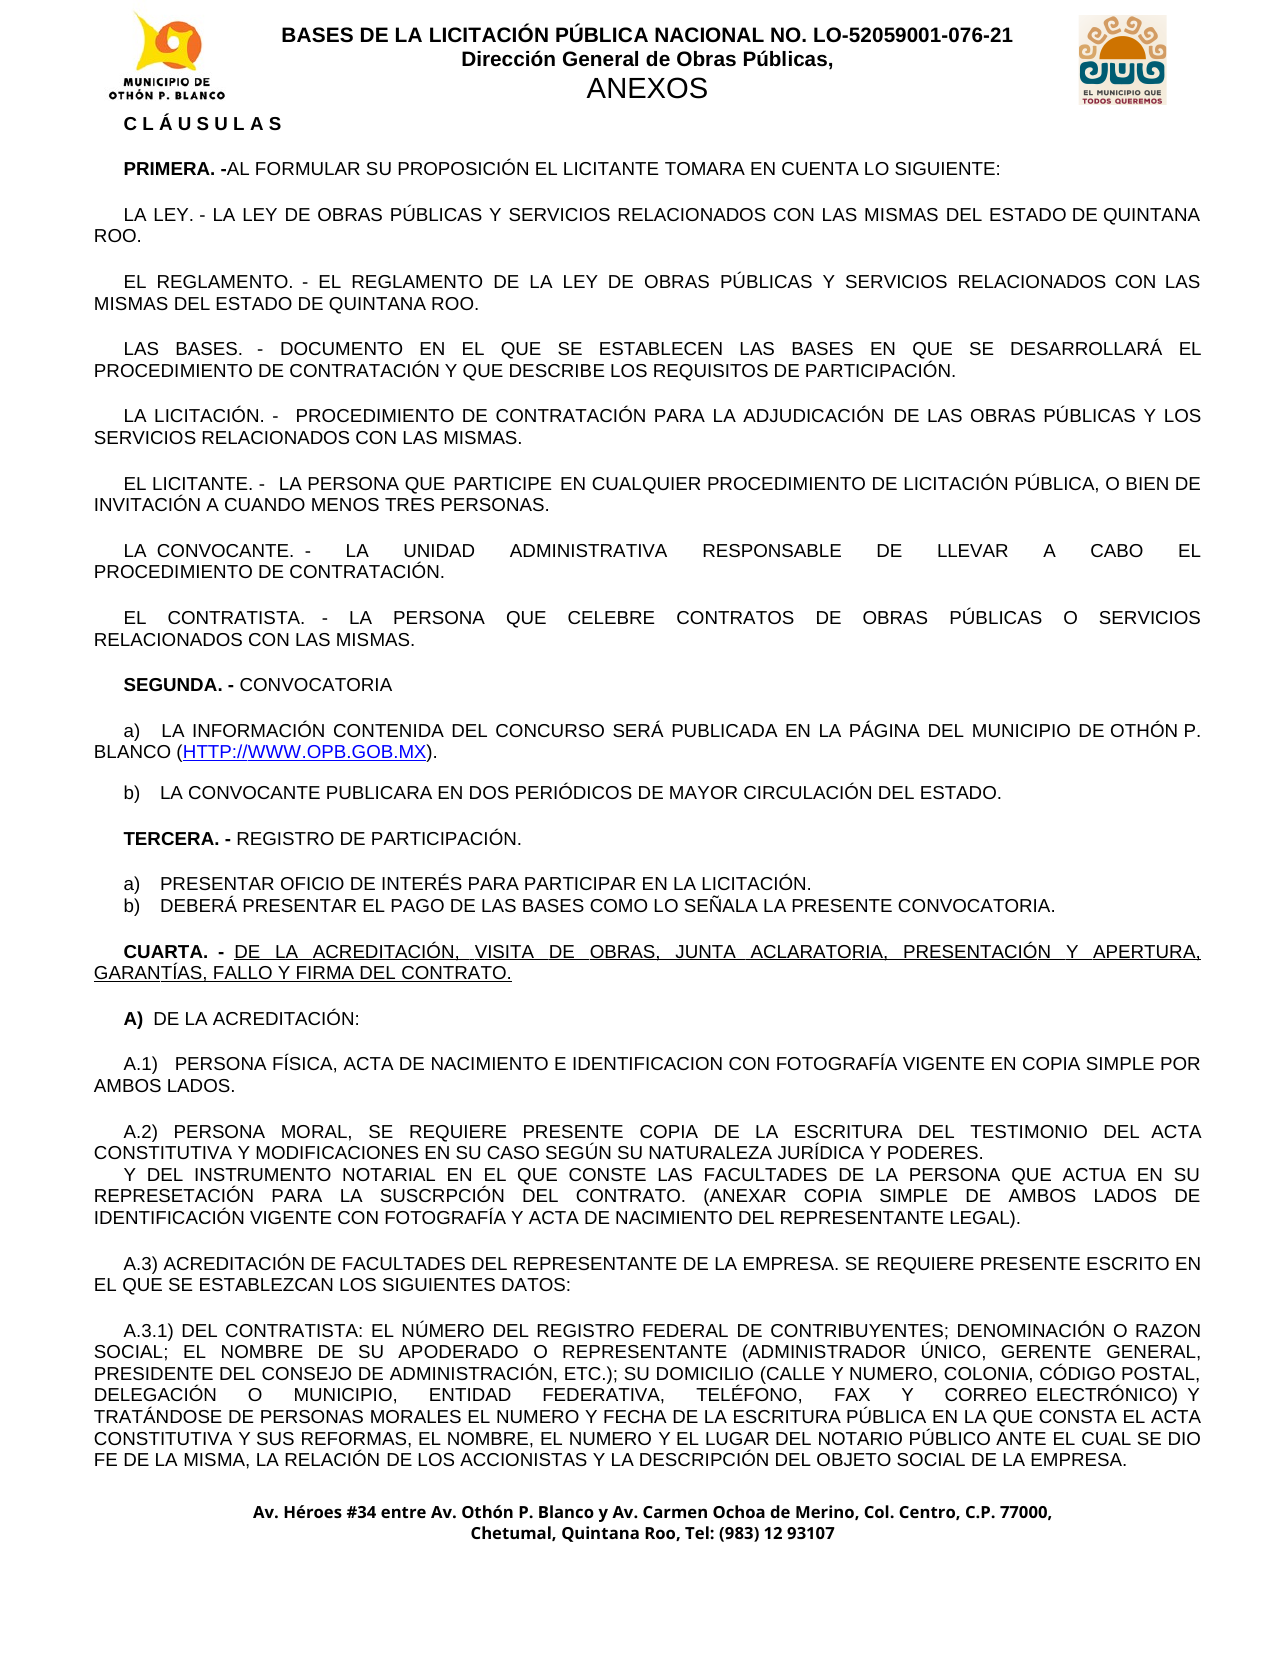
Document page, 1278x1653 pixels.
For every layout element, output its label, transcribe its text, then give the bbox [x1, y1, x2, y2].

text a) LA INFORMACIÓN CONTENIDA DEL CONCURSO SERÁ PUBLICADA EN LA PÁGINA DEL MUNICIPIO DE OTHÓN P. BLANCO (HTTP://WWW.OPB.GOB.MX). [94, 720, 1201, 763]
text C L Á U S U L A S [94, 112, 1201, 134]
text PRIMERA. -AL FORMULAR SU PROPOSICIÓN EL LICITANTE TOMARA EN CUENTA LO SIGUIENTE: [94, 158, 1201, 180]
text LA CONVOCANTE. - LA UNIDAD ADMINISTRATIVA RESPONSABLE DE LLEVAR A CABO EL PROCEDIMIENTO DE CONTRATACIÓN. [94, 540, 1201, 583]
text b) DEBERÁ PRESENTAR EL PAGO DE LAS BASES COMO LO SEÑALA LA PRESENTE CONVOCATORIA. [94, 895, 1201, 916]
text CUARTA. - DE LA ACREDITACIÓN, VISITA DE OBRAS, JUNTA ACLARATORIA, PRESENTACIÓN Y APERTURA, GARANTÍAS, FALLO Y FIRMA DEL CONTRATO. [94, 940, 1201, 983]
text EL LICITANTE. - LA PERSONA QUE PARTICIPE EN CUALQUIER PROCEDIMIENTO DE LICITACIÓN PÚBLICA, O BIEN DE INVITACIÓN A CUANDO MENOS TRES PERSONAS. [94, 472, 1201, 516]
text LAS BASES. - DOCUMENTO EN EL QUE SE ESTABLECEN LAS BASES EN QUE SE DESARROLLARÁ EL PROCEDIMIENTO DE CONTRATACIÓN Y QUE DESCRIBE LOS REQUISITOS DE PARTICIPACIÓN. [94, 338, 1201, 381]
picture [104, 0, 237, 112]
text LA LICITACIÓN. - PROCEDIMIENTO DE CONTRATACIÓN PARA LA ADJUDICACIÓN DE LAS OBRAS PÚBLICAS Y LOS SERVICIOS RELACIONADOS CON LAS MISMAS. [94, 405, 1201, 448]
text EL CONTRATISTA. - LA PERSONA QUE CELEBRE CONTRATOS DE OBRAS PÚBLICAS O SERVICIOS RELACIONADOS CON LAS MISMAS. [94, 607, 1201, 650]
text EL REGLAMENTO. - EL REGLAMENTO DE LA LEY DE OBRAS PÚBLICAS Y SERVICIOS RELACIONADOS CON LAS MISMAS DEL ESTADO DE QUINTANA ROO. [94, 271, 1201, 314]
text A.1) PERSONA FÍSICA, ACTA DE NACIMIENTO E IDENTIFICACION CON FOTOGRAFÍA VIGENTE EN COPIA SIMPLE POR AMBOS LADOS. [94, 1053, 1201, 1096]
text b) LA CONVOCANTE PUBLICARA EN DOS PERIÓDICOS DE MAYOR CIRCULACIÓN DEL ESTADO. [94, 782, 1201, 803]
text Y DEL INSTRUMENTO NOTARIAL EN EL QUE CONSTE LAS FACULTADES DE LA PERSONA QUE ACTUA EN SU REPRESETACIÓN PARA LA SUSCRPCIÓN DEL CONTRATO. (ANEXAR COPIA SIMPLE DE AMBOS LADOS DE IDENTIFICACIÓN VIGENTE CON FOTOGRAFÍA Y ACTA DE NACIMIENTO DEL REPRESENTANTE LEGAL). [94, 1163, 1201, 1228]
text a) PRESENTAR OFICIO DE INTERÉS PARA PARTICIPAR EN LA LICITACIÓN. [94, 873, 1201, 895]
text A.3) ACREDITACIÓN DE FACULTADES DEL REPRESENTANTE DE LA EMPRESA. SE REQUIERE PRESENTE ESCRITO EN EL QUE SE ESTABLEZCAN LOS SIGUIENTES DATOS: [94, 1252, 1201, 1295]
picture [1078, 15, 1167, 105]
text SEGUNDA. - CONVOCATORIA [94, 674, 1201, 696]
text LA LEY. - LA LEY DE OBRAS PÚBLICAS Y SERVICIOS RELACIONADOS CON LAS MISMAS DEL ESTADO DE QUINTANA ROO. [94, 204, 1201, 247]
text TERCERA. - REGISTRO DE PARTICIPACIÓN. [94, 828, 1201, 849]
text A.2) PERSONA MORAL, SE REQUIERE PRESENTE COPIA DE LA ESCRITURA DEL TESTIMONIO DEL ACTA CONSTITUTIVA Y MODIFICACIONES EN SU CASO SEGÚN SU NATURALEZA JURÍDICA Y PODERES. [94, 1120, 1201, 1163]
text A.3.1) DEL CONTRATISTA: EL NÚMERO DEL REGISTRO FEDERAL DE CONTRIBUYENTES; DENOMINACIÓN O RAZON SOCIAL; EL NOMBRE DE SU APODERADO O REPRESENTANTE (ADMINISTRADOR ÚNICO, GERENTE GENERAL, PRESIDENTE DEL CONSEJO DE ADMINISTRACIÓN, ETC.); SU DOMICILIO (CALLE Y NUMERO, COLONIA, CÓDIGO POSTAL, DELEGACIÓN O MUNICIPIO, ENTIDAD FEDERATIVA, TELÉFONO, FAX Y CORREO ELECTRÓNICO) Y TRATÁNDOSE DE PERSONAS MORALES EL NUMERO Y FECHA DE LA ESCRITURA PÚBLICA EN LA QUE CONSTA EL ACTA CONSTITUTIVA Y SUS REFORMAS, EL NOMBRE, EL NUMERO Y EL LUGAR DEL NOTARIO PÚBLICO ANTE EL CUAL SE DIO FE DE LA MISMA, LA RELACIÓN DE LOS ACCIONISTAS Y LA DESCRIPCIÓN DEL OBJETO SOCIAL DE LA EMPRESA. [94, 1319, 1201, 1470]
text A) DE LA ACREDITACIÓN: [94, 1008, 1201, 1029]
